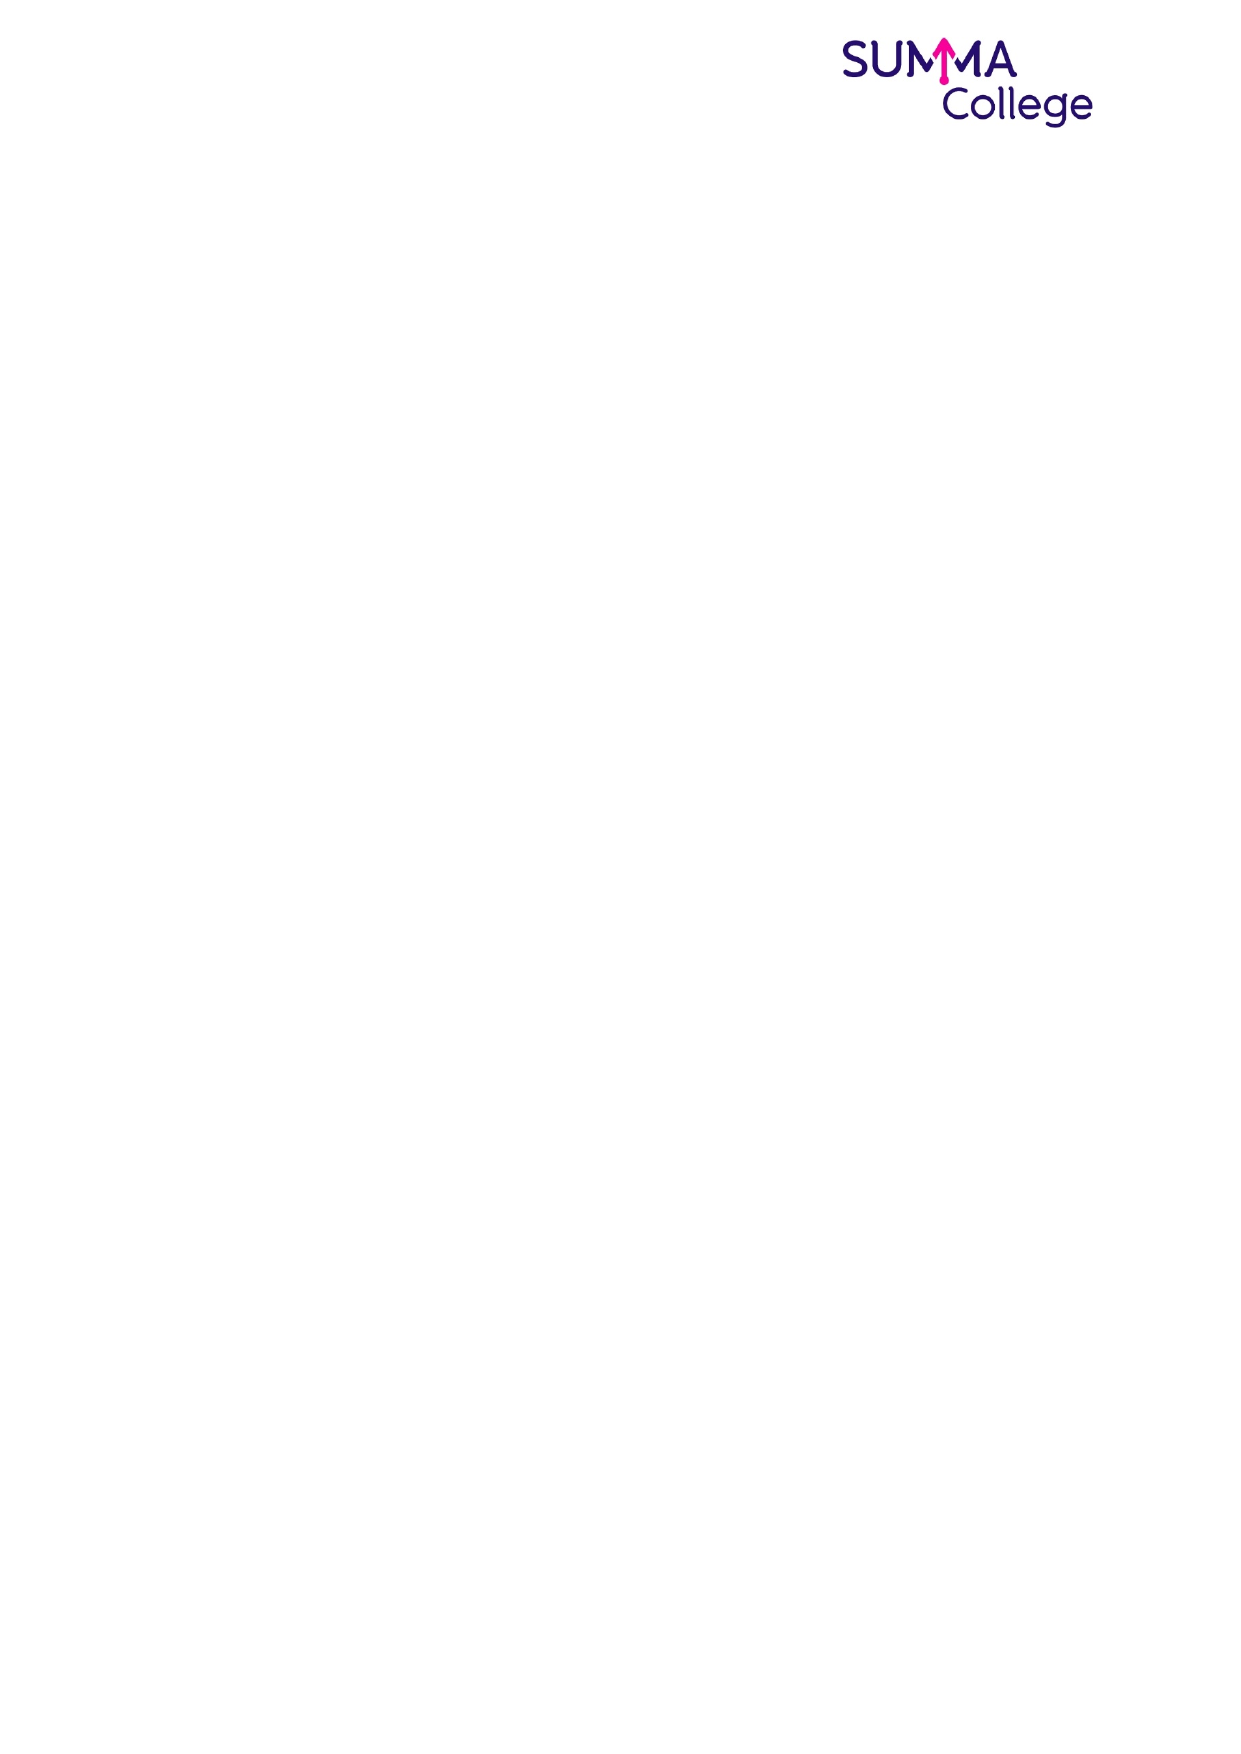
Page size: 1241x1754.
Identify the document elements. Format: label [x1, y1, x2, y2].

picture [842, 37, 1093, 128]
